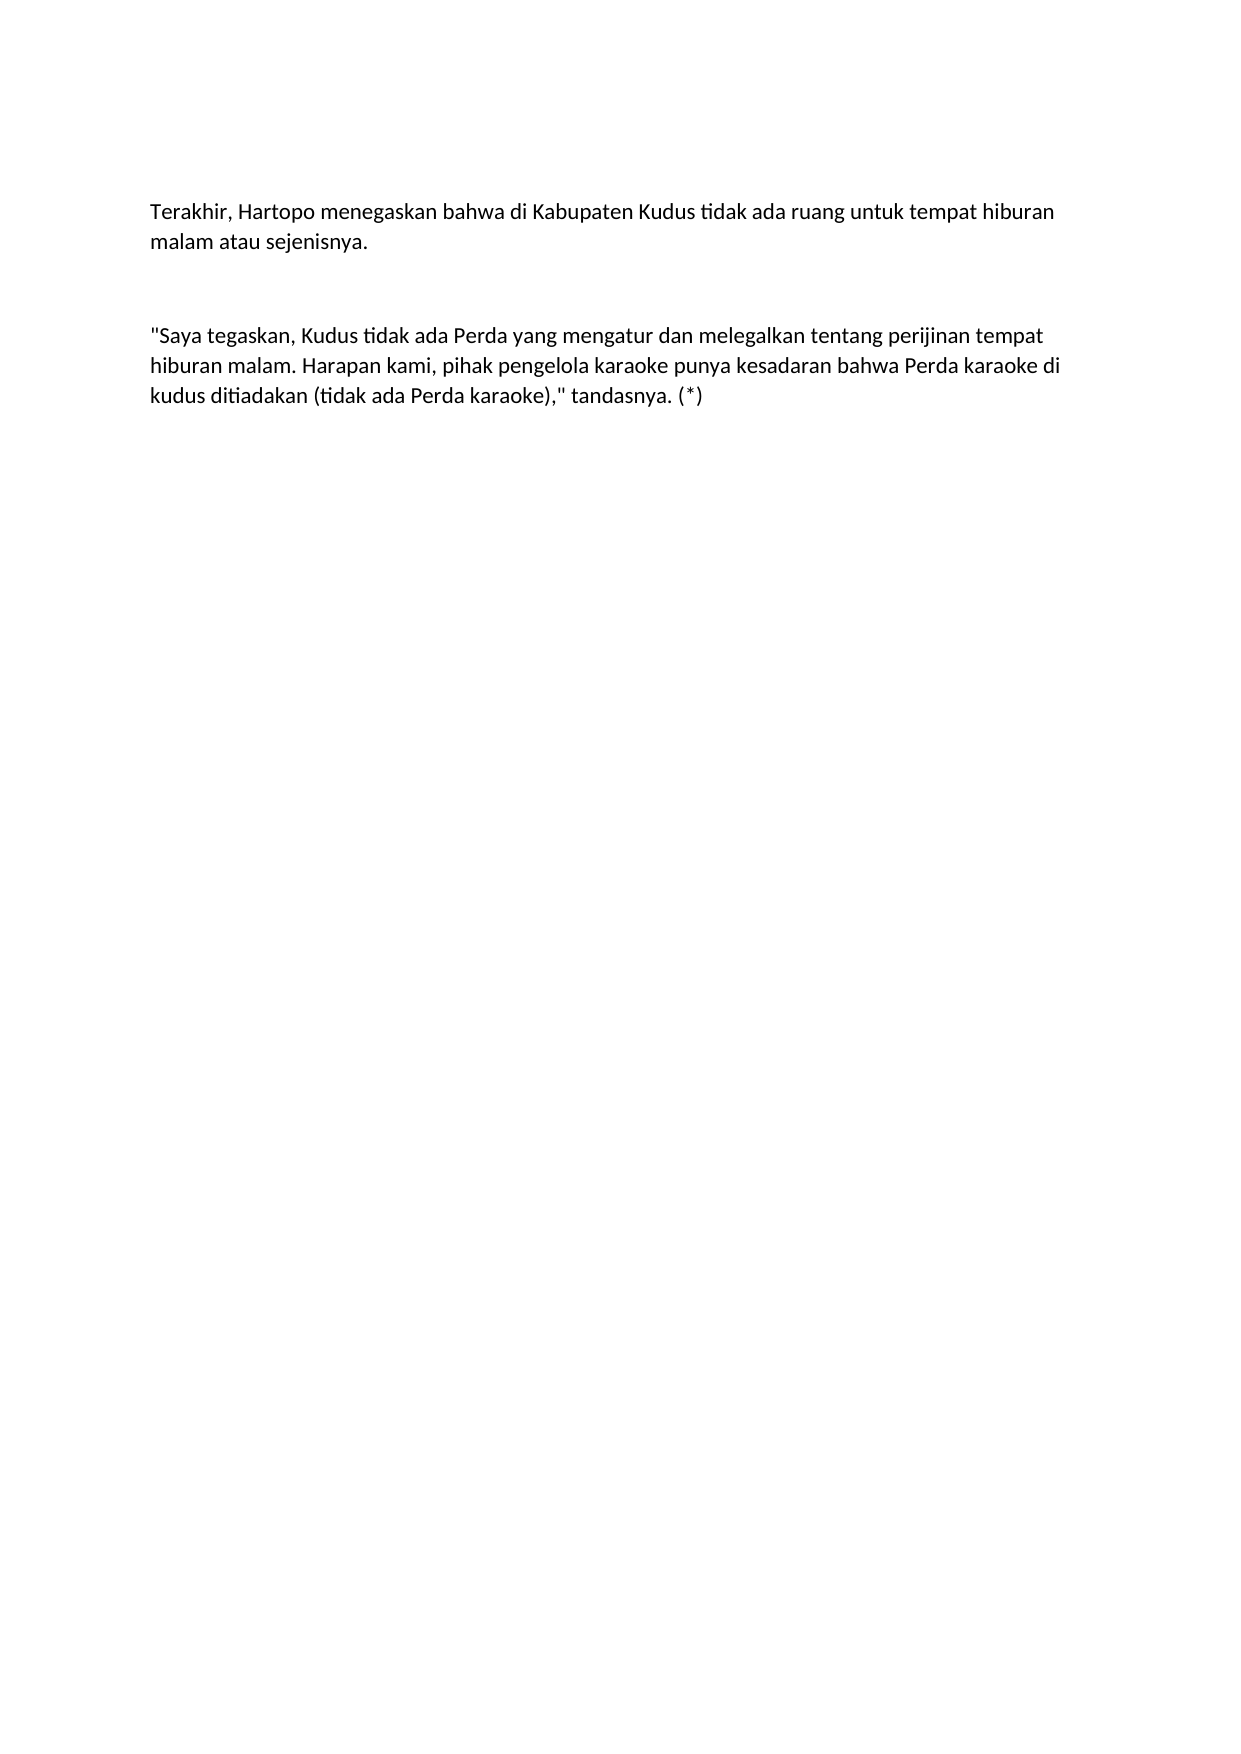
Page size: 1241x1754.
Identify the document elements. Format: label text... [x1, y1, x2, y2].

text "Saya tegaskan, Kudus tidak ada Perda yang mengatur dan melegalkan tentang perijinan tempat hiburan malam. Harapan kami, pihak pengelola karaoke punya kesadaran bahwa Perda karaoke di kudus ditiadakan (tidak ada Perda karaoke)," tandasnya. (*) [150, 321, 1090, 409]
text Terakhir, Hartopo menegaskan bahwa di Kabupaten Kudus tidak ada ruang untuk tempat hiburan malam atau sejenisnya. [150, 197, 1090, 255]
